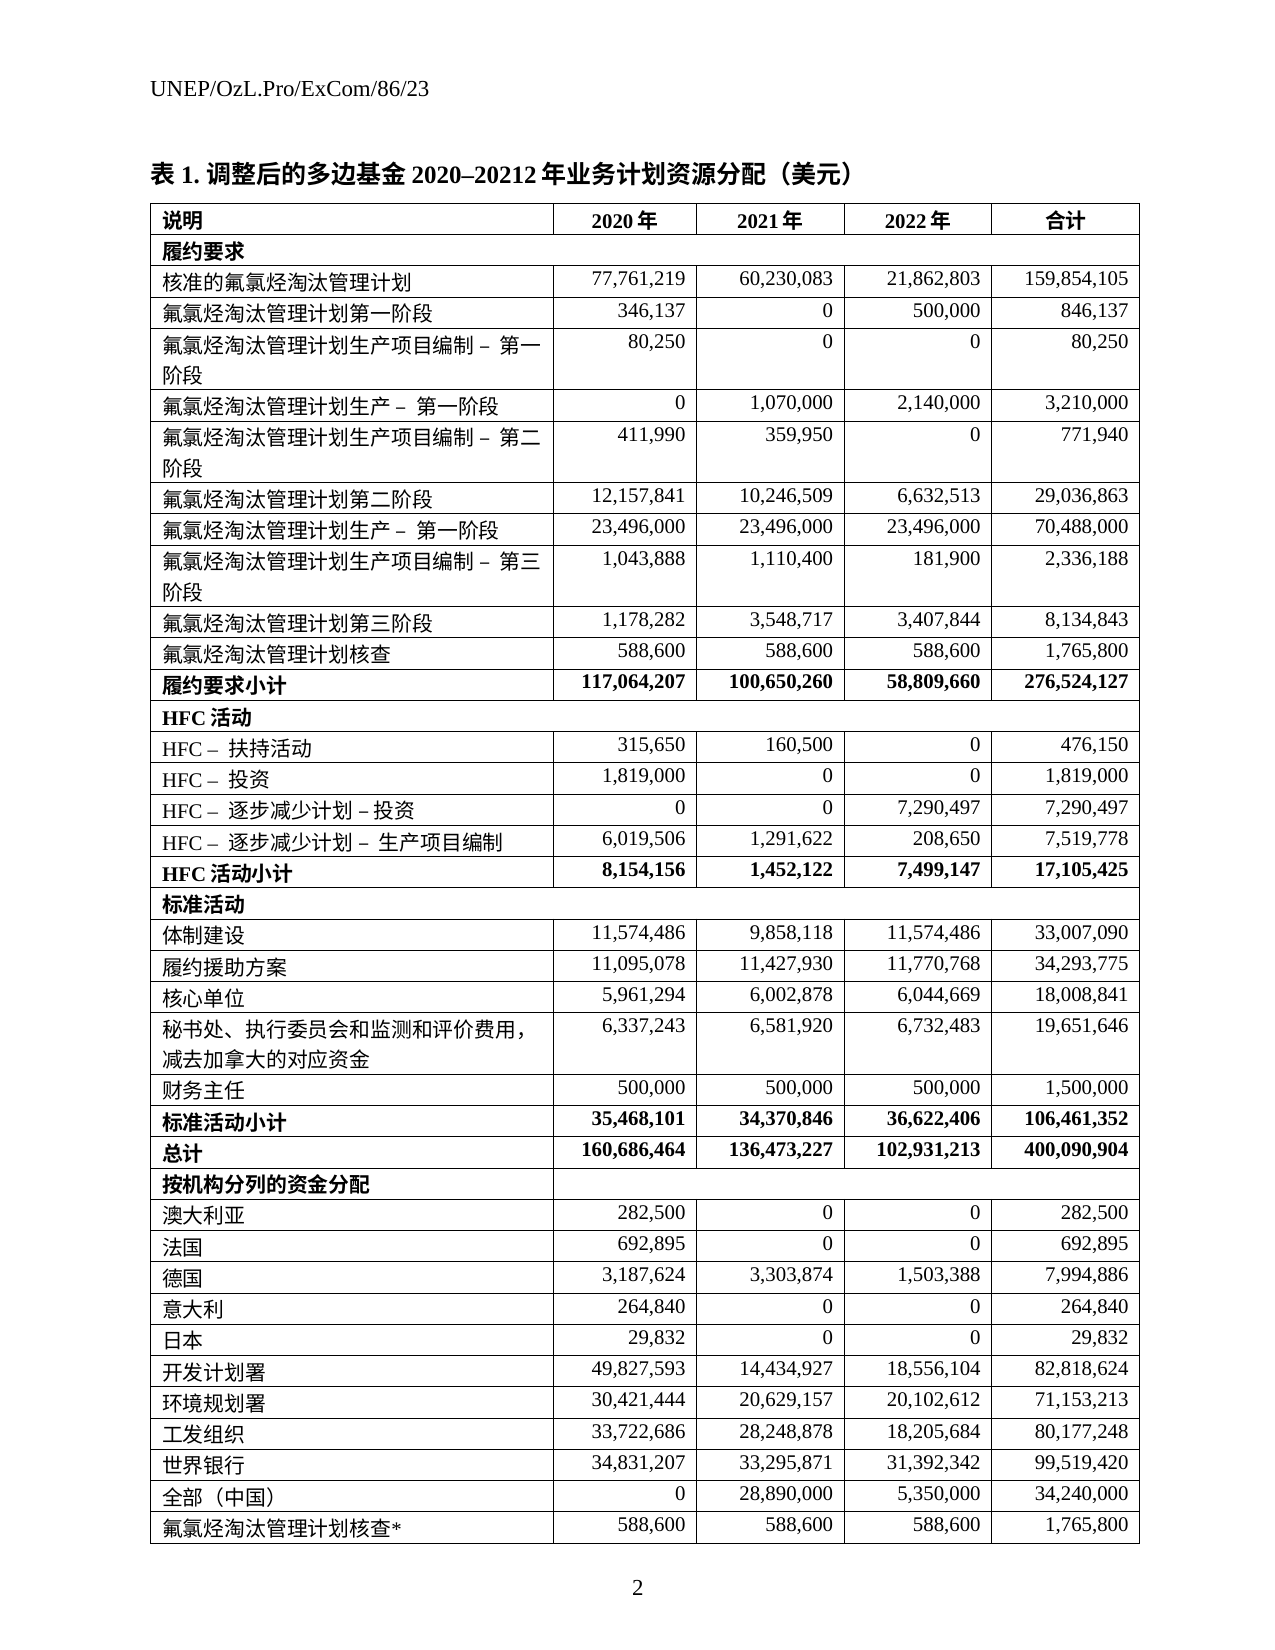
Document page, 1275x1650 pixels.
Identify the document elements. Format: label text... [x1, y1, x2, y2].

table_cell 0 [697, 1231, 844, 1261]
table_cell 14,434,927 [697, 1356, 844, 1386]
table_cell 0 [845, 1294, 991, 1324]
table_cell 33,722,686 [554, 1419, 696, 1449]
table_cell 21,862,803 [845, 266, 991, 297]
table_cell 346,137 [554, 298, 696, 328]
table_cell 23,496,000 [845, 514, 991, 544]
table_cell 34,831,207 [554, 1450, 696, 1480]
table_cell 履约要求小计 [151, 670, 553, 700]
table_cell 按机构分列的资金分配 [151, 1169, 553, 1199]
table_header 2021年 [697, 204, 844, 234]
table_cell 102,931,213 [845, 1137, 991, 1167]
table_cell 工发组织 [151, 1419, 553, 1449]
table_cell 1,452,122 [697, 857, 844, 887]
table_cell 71,153,213 [992, 1387, 1139, 1417]
table_cell 29,832 [554, 1325, 696, 1355]
table_cell 20,629,157 [697, 1387, 844, 1417]
table_cell 99,519,420 [992, 1450, 1139, 1480]
table_cell 氟氯烃淘汰管理计划第二阶段 [151, 483, 553, 513]
table_cell 日本 [151, 1325, 553, 1355]
table_cell 3,303,874 [697, 1262, 844, 1292]
table_cell 7,290,497 [992, 795, 1139, 825]
table_cell 692,895 [554, 1231, 696, 1261]
table_cell 588,600 [845, 1512, 991, 1542]
table_cell 588,600 [697, 638, 844, 668]
table_cell 264,840 [554, 1294, 696, 1324]
table_header 说明 [151, 204, 553, 234]
table_cell 氟氯烃淘汰管理计划生产 – 第一阶段 [151, 514, 553, 544]
table_cell 1,765,800 [992, 1512, 1139, 1542]
table_cell HFC – 逐步减少计划 – 生产项目编制 [151, 826, 553, 856]
table_cell HFC活动 [151, 701, 1139, 731]
table_cell 2,336,188 [992, 546, 1139, 606]
table_cell 77,761,219 [554, 266, 696, 297]
table_cell 136,473,227 [697, 1137, 844, 1167]
table_cell 0 [697, 1325, 844, 1355]
table_cell HFC活动小计 [151, 857, 553, 887]
table_cell HFC – 逐步减少计划 – 投资 [151, 795, 553, 825]
table_cell 7,499,147 [845, 857, 991, 887]
table_cell 0 [697, 329, 844, 389]
table_cell 500,000 [697, 1075, 844, 1105]
table_cell 8,134,843 [992, 607, 1139, 637]
table_cell 160,686,464 [554, 1137, 696, 1167]
table_cell 1,110,400 [697, 546, 844, 606]
table_cell 181,900 [845, 546, 991, 606]
table_cell 588,600 [697, 1512, 844, 1542]
table_cell 体制建设 [151, 920, 553, 950]
table_cell 履约援助方案 [151, 951, 553, 981]
table_cell 80,250 [554, 329, 696, 389]
table_cell 159,854,105 [992, 266, 1139, 297]
table_cell 0 [697, 763, 844, 793]
table_cell 17,105,425 [992, 857, 1139, 887]
table_cell 70,488,000 [992, 514, 1139, 544]
table_cell 31,392,342 [845, 1450, 991, 1480]
table_cell 359,950 [697, 422, 844, 482]
table_cell 500,000 [845, 298, 991, 328]
table_cell 771,940 [992, 422, 1139, 482]
table_cell 开发计划署 [151, 1356, 553, 1386]
table_cell 9,858,118 [697, 920, 844, 950]
table_cell 28,248,878 [697, 1419, 844, 1449]
table_cell 106,461,352 [992, 1106, 1139, 1136]
table_cell 0 [845, 422, 991, 482]
table_cell 80,177,248 [992, 1419, 1139, 1449]
table_cell 6,632,513 [845, 483, 991, 513]
table_cell 208,650 [845, 826, 991, 856]
table_cell 49,827,593 [554, 1356, 696, 1386]
table_cell 6,732,483 [845, 1013, 991, 1074]
table_cell 36,622,406 [845, 1106, 991, 1136]
table_cell 0 [845, 763, 991, 793]
table_cell 1,043,888 [554, 546, 696, 606]
table_cell 环境规划署 [151, 1387, 553, 1417]
table_cell 33,295,871 [697, 1450, 844, 1480]
table_cell 6,337,243 [554, 1013, 696, 1074]
table_cell 标准活动 [151, 888, 1139, 918]
table_cell 0 [554, 1481, 696, 1511]
table_cell HFC – 扶持活动 [151, 732, 553, 762]
table_cell 500,000 [554, 1075, 696, 1105]
table_cell 588,600 [554, 638, 696, 668]
table_cell 6,019,506 [554, 826, 696, 856]
table_cell 0 [845, 1325, 991, 1355]
table_cell 澳大利亚 [151, 1200, 553, 1230]
text 表 1. 调整后的多边基金 2020–20212年业务计划资源分配（美元） [150, 154, 1125, 190]
table_cell 1,291,622 [697, 826, 844, 856]
table_cell 23,496,000 [554, 514, 696, 544]
table_cell 法国 [151, 1231, 553, 1261]
table_cell 20,102,612 [845, 1387, 991, 1417]
table_cell 7,290,497 [845, 795, 991, 825]
table_cell 5,961,294 [554, 982, 696, 1012]
table_cell 588,600 [845, 638, 991, 668]
table_cell 19,651,646 [992, 1013, 1139, 1074]
table_cell 7,519,778 [992, 826, 1139, 856]
table_cell 总计 [151, 1137, 553, 1167]
table_cell 11,574,486 [554, 920, 696, 950]
table_cell 11,427,930 [697, 951, 844, 981]
table_cell 氟氯烃淘汰管理计划生产项目编制 – 第一阶段 [151, 329, 553, 389]
table_cell 500,000 [845, 1075, 991, 1105]
table_cell 世界银行 [151, 1450, 553, 1480]
table_cell 692,895 [992, 1231, 1139, 1261]
table_cell 11,574,486 [845, 920, 991, 950]
table_cell 12,157,841 [554, 483, 696, 513]
table_cell 0 [697, 795, 844, 825]
table_cell 3,407,844 [845, 607, 991, 637]
table_cell 35,468,101 [554, 1106, 696, 1136]
table_cell 411,990 [554, 422, 696, 482]
table_cell 7,994,886 [992, 1262, 1139, 1292]
table_cell 2,140,000 [845, 390, 991, 421]
table_cell 意大利 [151, 1294, 553, 1324]
table_cell 德国 [151, 1262, 553, 1292]
table_cell 1,500,000 [992, 1075, 1139, 1105]
table_cell 29,832 [992, 1325, 1139, 1355]
table_cell 6,581,920 [697, 1013, 844, 1074]
table_cell 履约要求 [151, 235, 1139, 265]
table_cell 氟氯烃淘汰管理计划核查 [151, 638, 553, 668]
table_cell 1,819,000 [992, 763, 1139, 793]
table_cell 846,137 [992, 298, 1139, 328]
table_cell 10,246,509 [697, 483, 844, 513]
table_cell 400,090,904 [992, 1137, 1139, 1167]
table_cell 34,240,000 [992, 1481, 1139, 1511]
table_cell 18,008,841 [992, 982, 1139, 1012]
table_cell 全部（中国） [151, 1481, 553, 1511]
table_cell 11,770,768 [845, 951, 991, 981]
table_cell 3,548,717 [697, 607, 844, 637]
table_header 2020年 [554, 204, 696, 234]
table_cell 1,503,388 [845, 1262, 991, 1292]
table_cell 588,600 [554, 1512, 696, 1542]
table_cell 11,095,078 [554, 951, 696, 981]
table_cell HFC – 投资 [151, 763, 553, 793]
table_cell 8,154,156 [554, 857, 696, 887]
table_cell 34,293,775 [992, 951, 1139, 981]
table_cell 0 [554, 390, 696, 421]
table_cell 5,350,000 [845, 1481, 991, 1511]
table_cell 23,496,000 [697, 514, 844, 544]
table_cell 18,205,684 [845, 1419, 991, 1449]
table_cell 30,421,444 [554, 1387, 696, 1417]
table_cell 0 [845, 1200, 991, 1230]
table_cell [554, 1169, 1139, 1199]
table_cell 117,064,207 [554, 670, 696, 700]
table_cell 18,556,104 [845, 1356, 991, 1386]
table_cell 氟氯烃淘汰管理计划生产 – 第一阶段 [151, 390, 553, 421]
table_cell 6,002,878 [697, 982, 844, 1012]
table_header 2022年 [845, 204, 991, 234]
table_cell 氟氯烃淘汰管理计划第一阶段 [151, 298, 553, 328]
table_cell 315,650 [554, 732, 696, 762]
table_cell 0 [697, 1200, 844, 1230]
table_cell 282,500 [992, 1200, 1139, 1230]
table_cell 0 [845, 1231, 991, 1261]
table_cell 氟氯烃淘汰管理计划核查* [151, 1512, 553, 1542]
table_cell 264,840 [992, 1294, 1139, 1324]
table_cell 氟氯烃淘汰管理计划生产项目编制 – 第三阶段 [151, 546, 553, 606]
table_cell 160,500 [697, 732, 844, 762]
table_cell 80,250 [992, 329, 1139, 389]
table_cell 1,765,800 [992, 638, 1139, 668]
table_cell 秘书处、执行委员会和监测和评价费用，减去加拿大的对应资金 [151, 1013, 553, 1074]
table_cell 0 [845, 329, 991, 389]
table_cell 33,007,090 [992, 920, 1139, 950]
table_cell 核心单位 [151, 982, 553, 1012]
table_cell 1,819,000 [554, 763, 696, 793]
table_cell 核准的氟氯烃淘汰管理计划 [151, 266, 553, 297]
table_cell 3,210,000 [992, 390, 1139, 421]
table_cell 标准活动小计 [151, 1106, 553, 1136]
table_cell 60,230,083 [697, 266, 844, 297]
table_cell 29,036,863 [992, 483, 1139, 513]
table_cell 82,818,624 [992, 1356, 1139, 1386]
table_cell 34,370,846 [697, 1106, 844, 1136]
table_cell 3,187,624 [554, 1262, 696, 1292]
table_cell 1,178,282 [554, 607, 696, 637]
table_cell 6,044,669 [845, 982, 991, 1012]
table_cell 282,500 [554, 1200, 696, 1230]
table_cell 0 [697, 298, 844, 328]
table_cell 财务主任 [151, 1075, 553, 1105]
table_cell 1,070,000 [697, 390, 844, 421]
table_cell 0 [845, 732, 991, 762]
table_cell 276,524,127 [992, 670, 1139, 700]
table_cell 28,890,000 [697, 1481, 844, 1511]
table_cell 58,809,660 [845, 670, 991, 700]
table_cell 100,650,260 [697, 670, 844, 700]
table_header 合计 [992, 204, 1139, 234]
table_cell 氟氯烃淘汰管理计划生产项目编制 – 第二阶段 [151, 422, 553, 482]
table_cell 0 [697, 1294, 844, 1324]
table_cell 0 [554, 795, 696, 825]
table_cell 氟氯烃淘汰管理计划第三阶段 [151, 607, 553, 637]
table_cell 476,150 [992, 732, 1139, 762]
